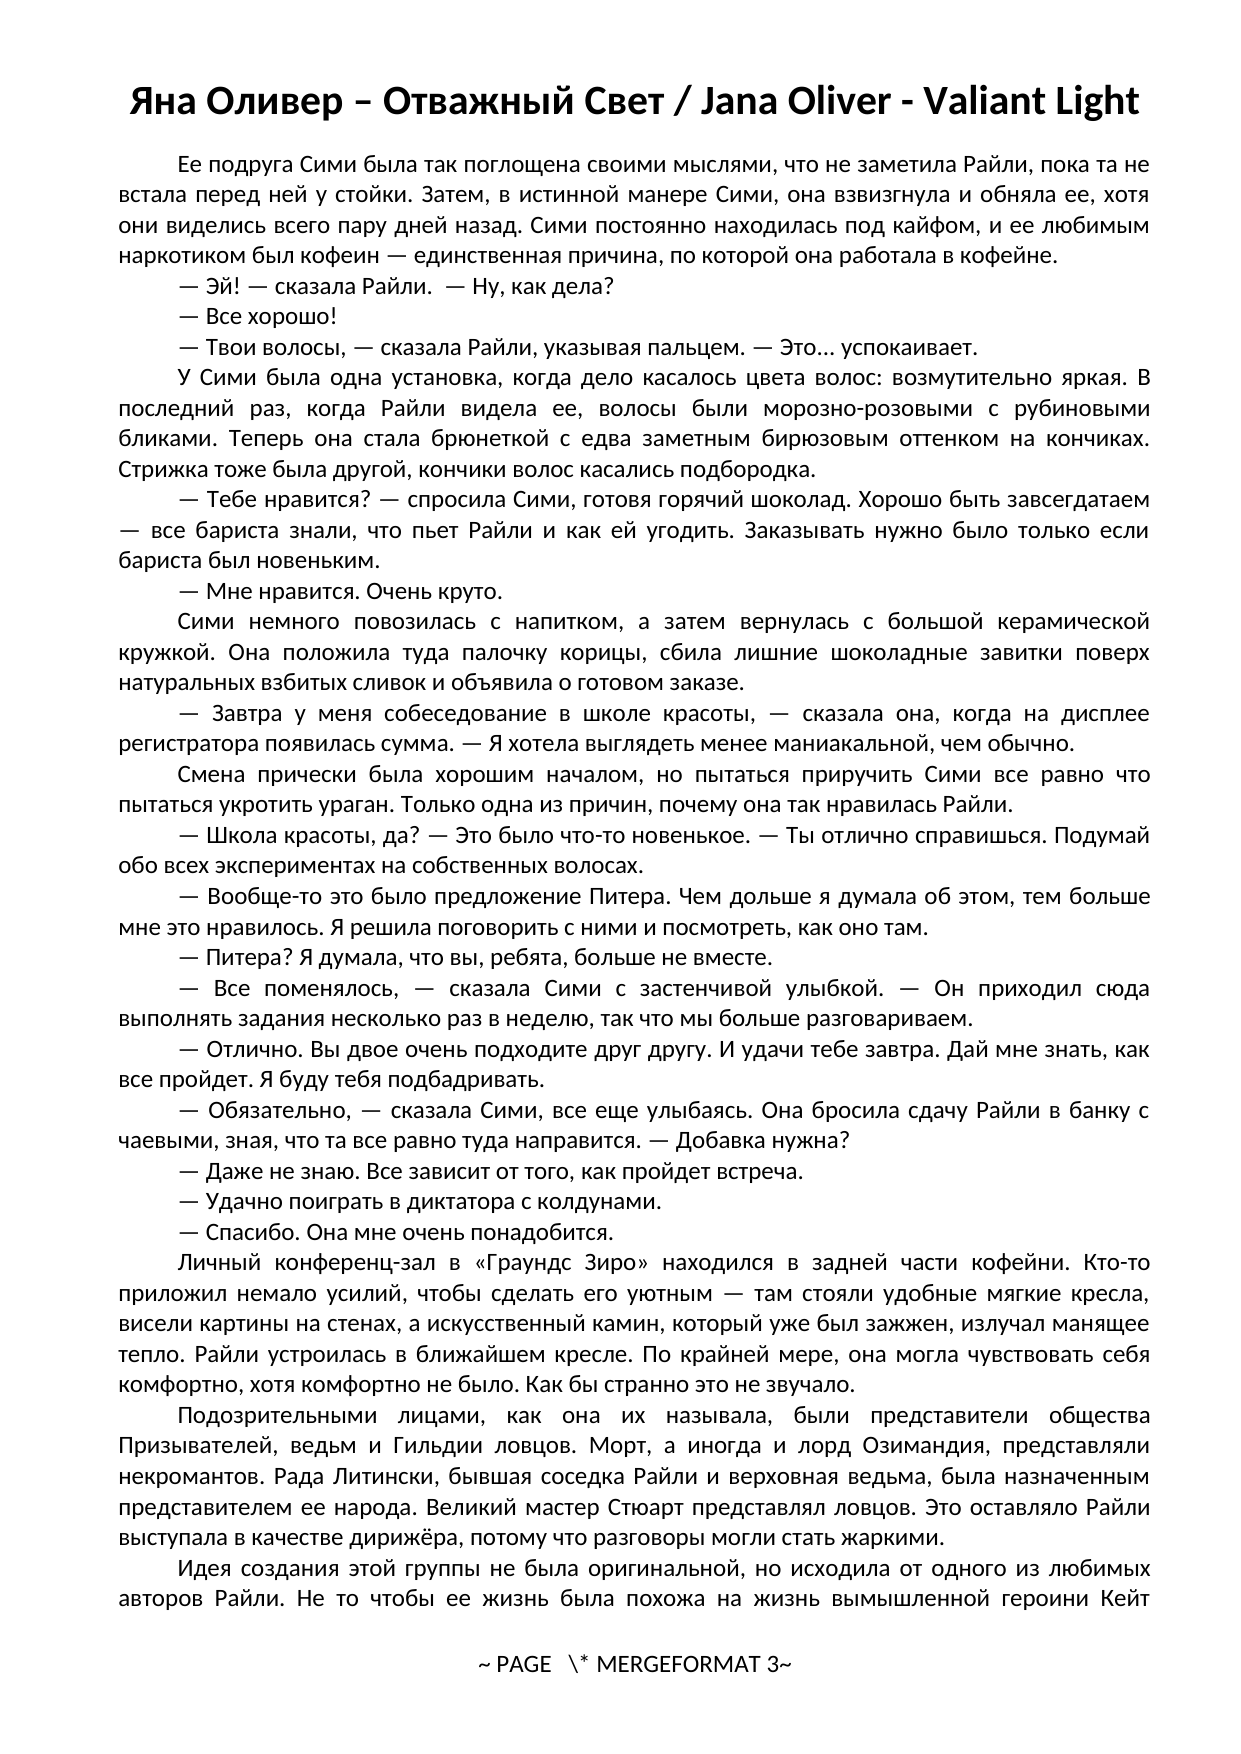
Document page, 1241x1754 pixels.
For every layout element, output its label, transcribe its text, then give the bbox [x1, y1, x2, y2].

text — Все поменялось, — сказала Сими с застенчивой улыбкой. — Он приходил сюда выполнять задания несколько раз в неделю, так что мы больше разговариваем. [118, 972, 1152, 1033]
text — Мне нравится. Очень круто. [118, 575, 1152, 606]
text — Отлично. Вы двое очень подходите друг другу. И удачи тебе завтра. Дай мне знать, как все пройдет. Я буду тебя подбадривать. [118, 1033, 1152, 1094]
text — Завтра у меня собеседование в школе красоты, — сказала она, когда на дисплее регистратора появилась сумма. — Я хотела выглядеть менее маниакальной, чем обычно. [118, 697, 1152, 758]
text — Эй! — сказала Райли. — Ну, как дела? [118, 270, 1152, 300]
text — Школа красоты, да? — Это было что-то новенькое. — Ты отлично справишься. Подумай обо всех экспериментах на собственных волосах. [118, 819, 1152, 880]
text Смена прически была хорошим началом, но пытаться приручить Сими все равно что пытаться укротить ураган. Только одна из причин, почему она так нравилась Райли. [118, 758, 1152, 819]
text — Все хорошо! [118, 300, 1152, 331]
text — Вообще-то это было предложение Питера. Чем дольше я думала об этом, тем больше мне это нравилось. Я решила поговорить с ними и посмотреть, как оно там. [118, 880, 1152, 941]
text Ее подруга Сими была так поглощена своими мыслями, что не заметила Райли, пока та не встала перед ней у стойки. Затем, в истинной манере Сими, она взвизгнула и обняла ее, хотя они виделись всего пару дней назад. Сими постоянно находилась под кайфом, и ее любимым наркотиком был кофеин — единственная причина, по которой она работала в кофейне. [118, 148, 1152, 270]
text — Обязательно, — сказала Сими, все еще улыбаясь. Она бросила сдачу Райли в банку с чаевыми, зная, что та все равно туда направится. — Добавка нужна? [118, 1094, 1152, 1155]
text Подозрительными лицами, как она их называла, были представители общества Призывателей, ведьм и Гильдии ловцов. Морт, а иногда и лорд Озимандия, представляли некромантов. Рада Литински, бывшая соседка Райли и верховная ведьма, была назначенным представителем ее народа. Великий мастер Стюарт представлял ловцов. Это оставляло Райли выступала в качестве дирижёра, потому что разговоры могли стать жаркими. [118, 1399, 1152, 1552]
text — Даже не знаю. Все зависит от того, как пройдет встреча. [118, 1155, 1152, 1185]
text — Питера? Я думала, что вы, ребята, больше не вместе. [118, 941, 1152, 972]
text — Спасибо. Она мне очень понадобится. [118, 1216, 1152, 1246]
text — Тебе нравится? — спросила Сими, готовя горячий шоколад. Хорошо быть завсегдатаем — все бариста знали, что пьет Райли и как ей угодить. Заказывать нужно было только если бариста был новеньким. [118, 483, 1152, 575]
text Личный конференц-зал в «Граундс Зиро» находился в задней части кофейни. Кто-то приложил немало усилий, чтобы сделать его уютным — там стояли удобные мягкие кресла, висели картины на стенах, а искусственный камин, который уже был зажжен, излучал манящее тепло. Райли устроилась в ближайшем кресле. По крайней мере, она могла чувствовать себя комфортно, хотя комфортно не было. Как бы странно это не звучало. [118, 1246, 1152, 1399]
text Сими немного повозилась с напитком, а затем вернулась с большой керамической кружкой. Она положила туда палочку корицы, сбила лишние шоколадные завитки поверх натуральных взбитых сливок и объявила о готовом заказе. [118, 606, 1152, 697]
text У Сими была одна установка, когда дело касалось цвета волос: возмутительно яркая. В последний раз, когда Райли видела ее, волосы были морозно-розовыми с рубиновыми бликами. Теперь она стала брюнеткой с едва заметным бирюзовым оттенком на кончиках. Стрижка тоже была другой, кончики волос касались подбородка. [118, 361, 1152, 483]
text — Удачно поиграть в диктатора с колдунами. [118, 1185, 1152, 1216]
text — Твои волосы, — сказала Райли, указывая пальцем. — Это... успокаивает. [118, 331, 1152, 361]
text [118, 1552, 1152, 1613]
